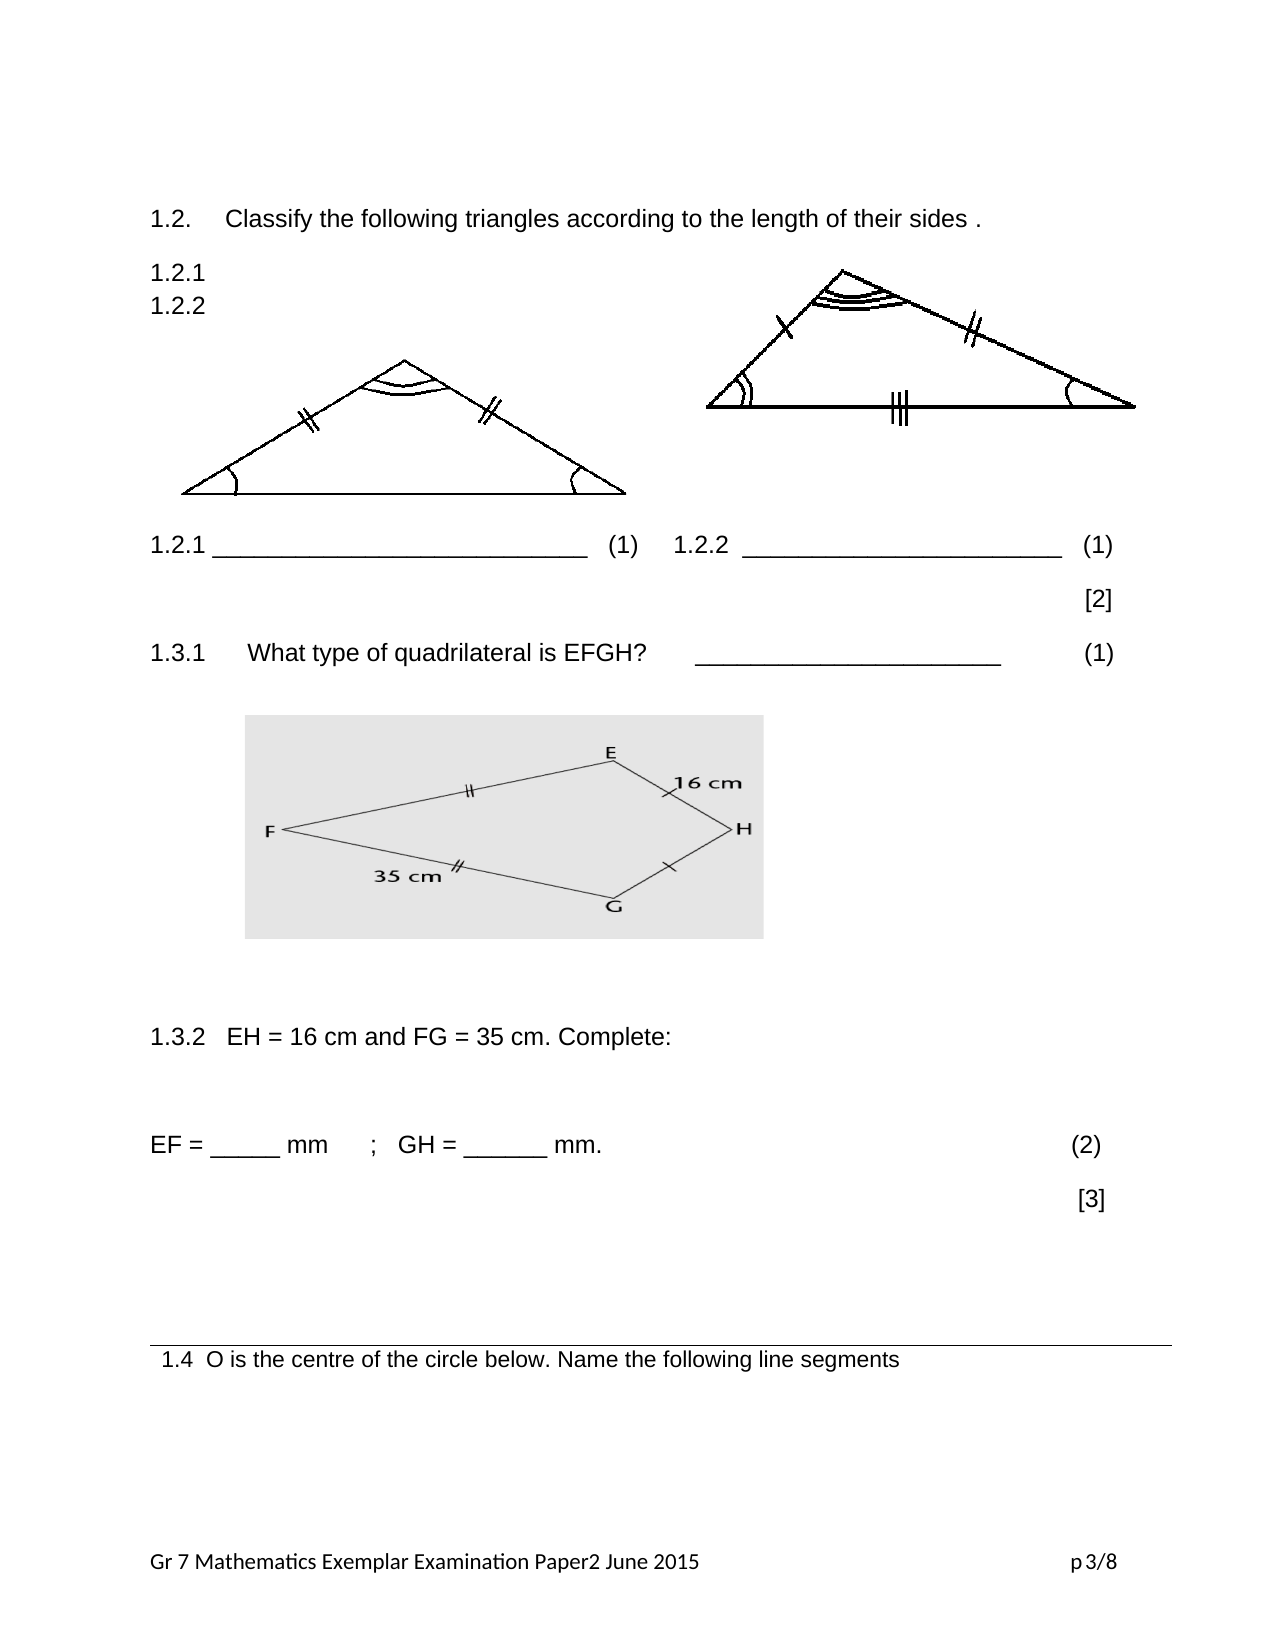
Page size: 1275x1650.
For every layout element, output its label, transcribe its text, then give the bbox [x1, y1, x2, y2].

picture [179, 352, 627, 497]
text [2] [150, 584, 1125, 613]
text 1.2.1 ___________________________ (1) 1.2.2 _______________________ (1) [150, 531, 1125, 559]
text 1.2.1 1.2.2 [150, 258, 1125, 319]
text 1.3.2 EH = 16 cm and FG = 35 cm. Complete: [150, 1022, 1125, 1051]
table_header 1.4 O is the centre of the circle below. Name the following line segments [150, 1346, 1172, 1378]
text 1.3.1 What type of quadrilateral is EFGH? ______________________ (1) [150, 638, 1125, 667]
text 1.2. Classify the following triangles according to the length of their sides . [150, 204, 1125, 233]
picture [694, 266, 1138, 429]
text EF = _____ mm ; GH = ______ mm. (2) [150, 1130, 1125, 1159]
text [3] [150, 1184, 1125, 1212]
